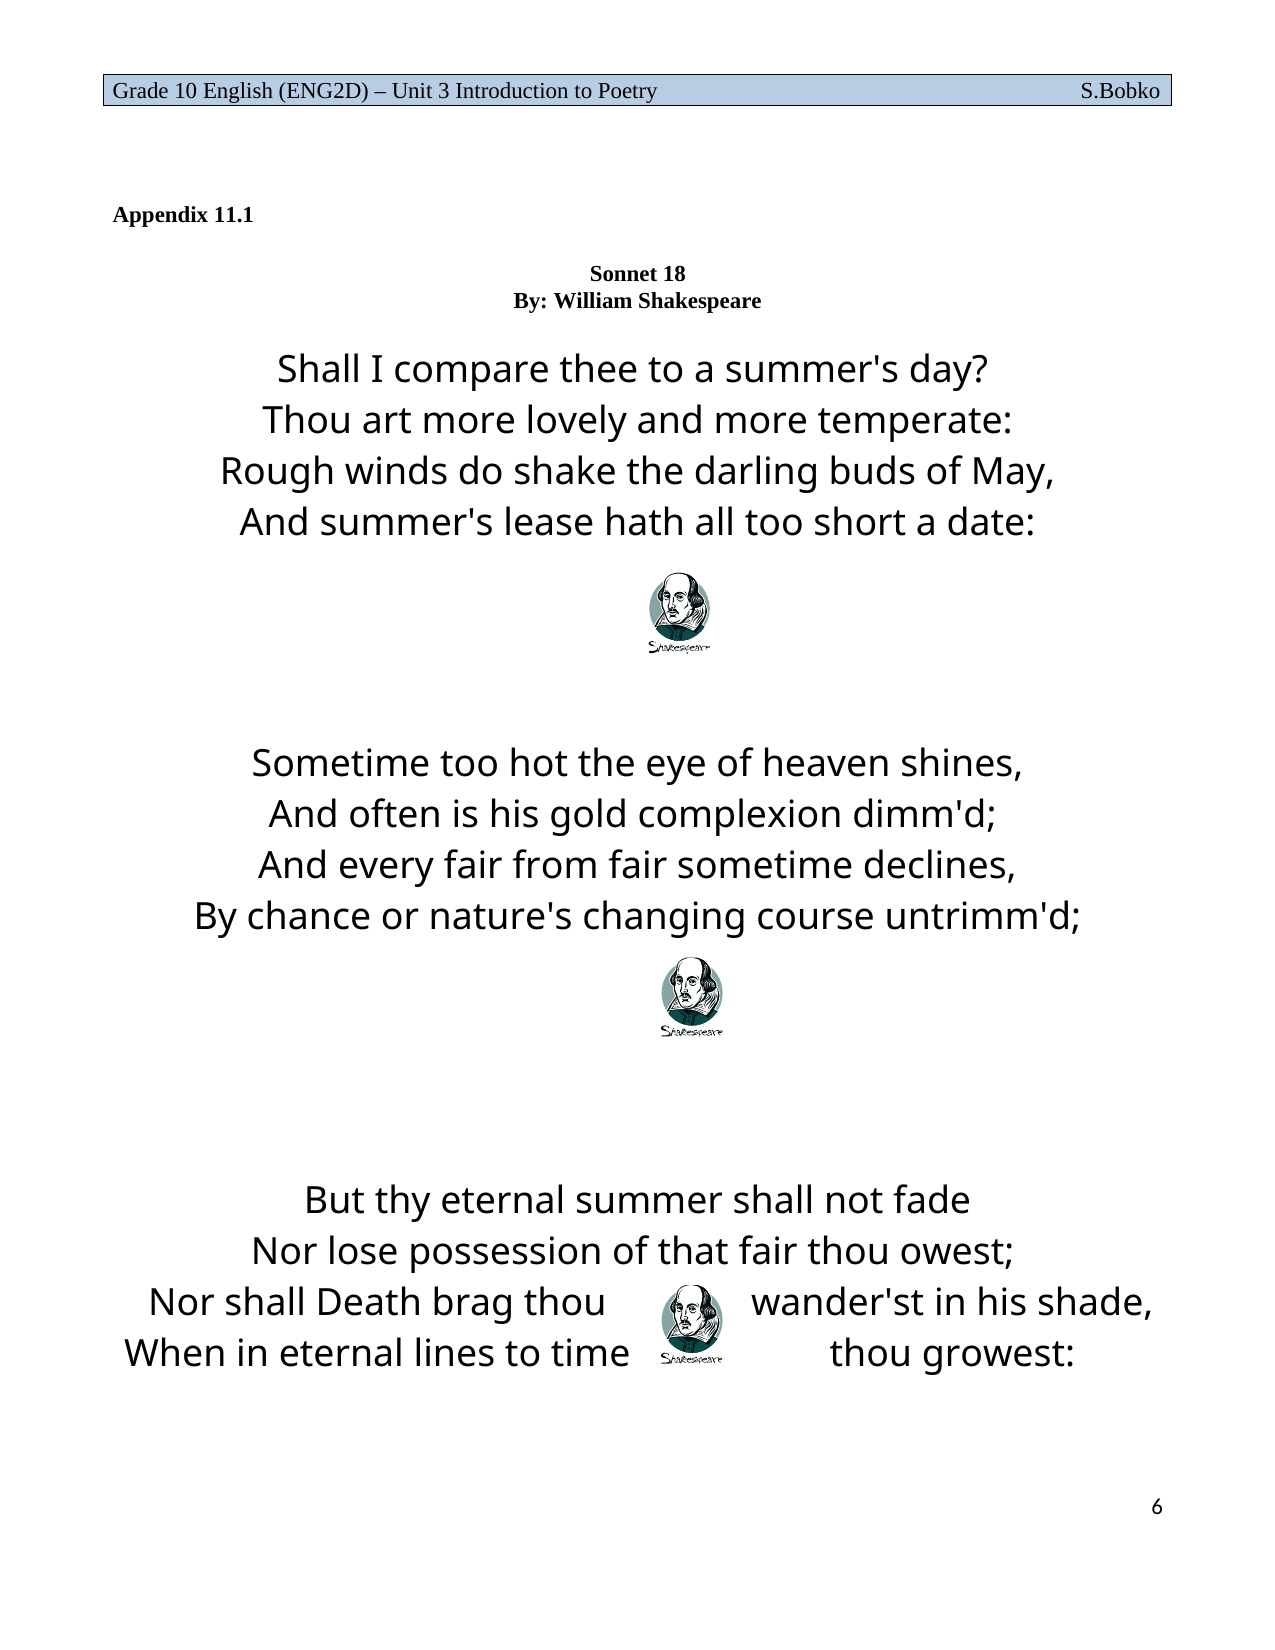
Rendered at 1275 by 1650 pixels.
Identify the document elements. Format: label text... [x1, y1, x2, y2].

text Sometime too hot the eye of heaven shines, And often is his gold complexion dimm'd; And every fair from fair sometime declines, By chance or nature's changing course untrimm'd; [112, 736, 1162, 940]
text Appendix 11.1 [112, 201, 1162, 227]
text Shall I compare thee to a summer's day? Thou art more lovely and more temperate: Rough winds do shake the darling buds of May, And summer's lease hath all too short a date: [112, 342, 1162, 546]
text But thy eternal summer shall not fade Nor lose possession of that fair thou owest; Nor shall Death brag thou wander'st in his shade, When in eternal lines to time thou growest: [112, 969, 1162, 1378]
text Sonnet 18 By: William Shakespeare [112, 260, 1162, 313]
